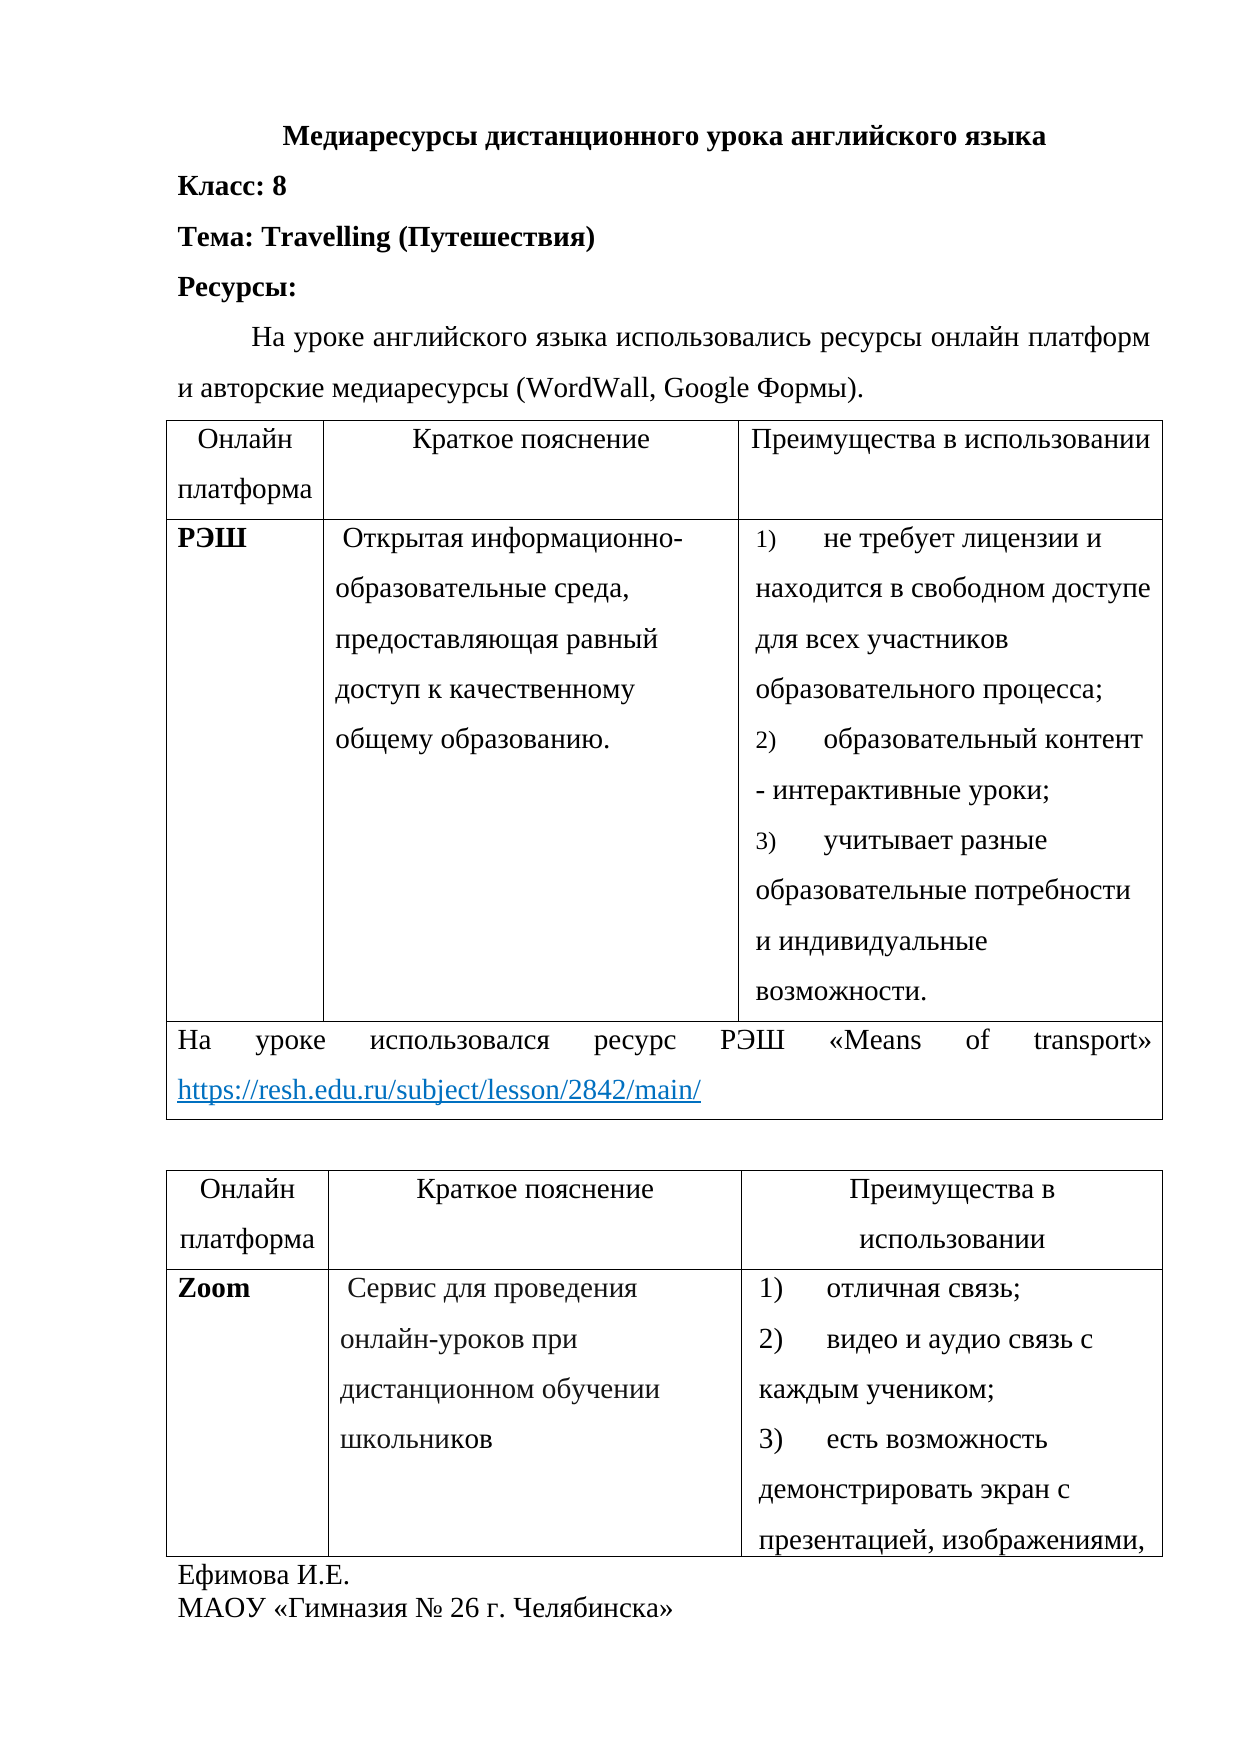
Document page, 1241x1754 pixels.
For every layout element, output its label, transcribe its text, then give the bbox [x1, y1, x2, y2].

text На уроке английского языка использовались ресурсы онлайн платформ и авторские медиаресурсы (WordWall, Google Формы). [177, 319, 1152, 403]
table_header Краткое пояснение [329, 1171, 741, 1269]
table_cell не требует лицензии и находится в свободном доступе для всех участников образовательного процесса; образовательный контент - интерактивные уроки; учитывает разные образовательные потребности и индивидуальные возможности. [739, 520, 1162, 1021]
table_header Онлайн платформа [167, 1171, 328, 1269]
table_cell РЭШ [167, 520, 323, 1021]
text Класс: 8 [177, 168, 1152, 202]
table_header Краткое пояснение [324, 421, 738, 519]
table_header Онлайн платформа [167, 421, 323, 519]
table_header Преимущества в использовании [742, 1171, 1162, 1269]
text Ресурсы: [177, 269, 1152, 303]
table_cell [742, 1270, 1162, 1556]
table_cell На уроке использовался ресурс РЭШ «Means of transport» https://resh.edu.ru/subject/lesson/2842/main/ [167, 1022, 1162, 1119]
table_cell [329, 1270, 741, 1556]
table_cell Zoom [167, 1270, 328, 1556]
text Тема: Travelling (Путешествия) [177, 219, 1152, 252]
table_cell Открытая информационно-образовательные среда, предоставляющая равный доступ к качественному общему образованию. [324, 520, 738, 1021]
table_header Преимущества в использовании [739, 421, 1162, 519]
text Медиаресурсы дистанционного урока английского языка [177, 118, 1152, 152]
